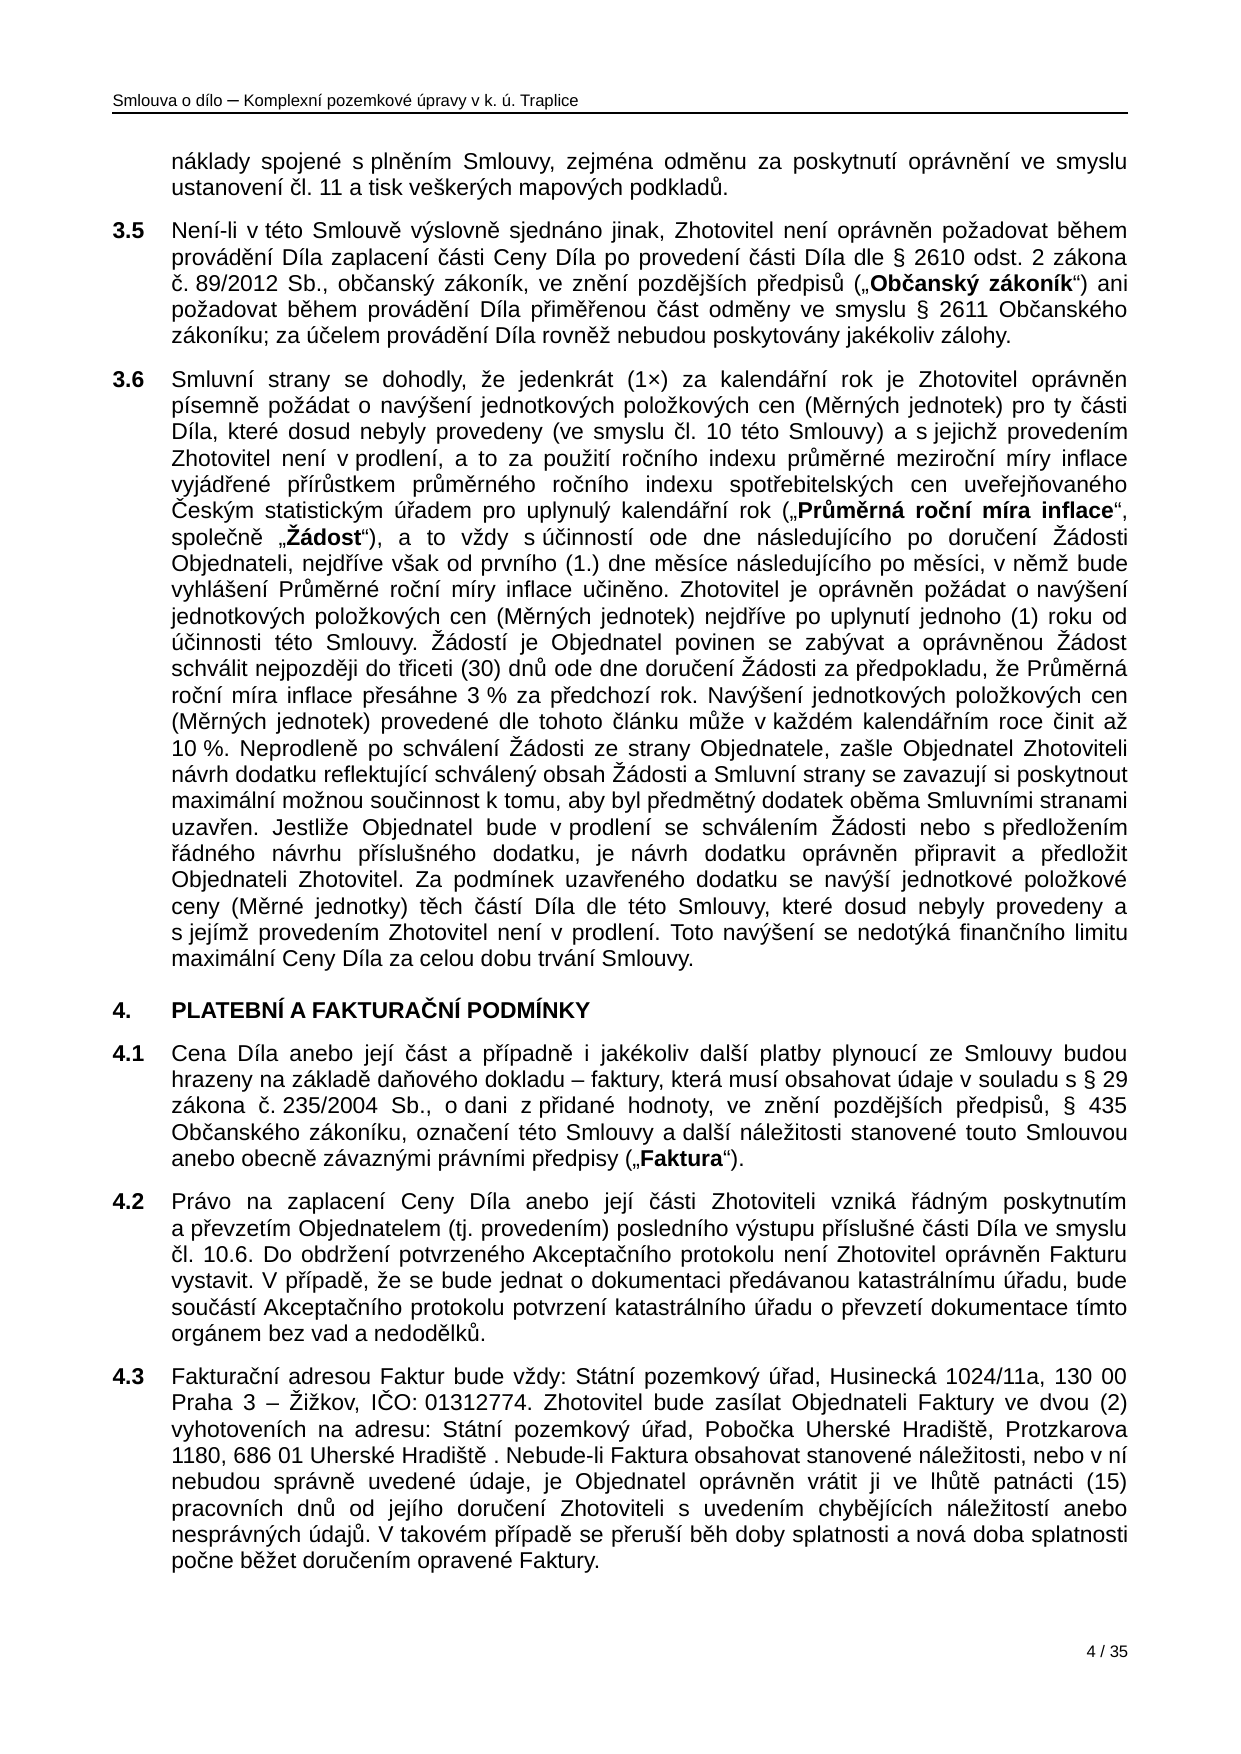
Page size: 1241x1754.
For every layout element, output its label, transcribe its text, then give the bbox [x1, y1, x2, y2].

text Smluvní strany se dohodly, že jedenkrát (1×) za kalendářní rok je Zhotovitel oprávněn písemně požádat o navýšení jednotkových položkových cen (Měrných jednotek) pro ty části Díla, které dosud nebyly provedeny (ve smyslu čl. 10 této Smlouvy) a s jejichž provedením Zhotovitel není v prodlení, a to za použití ročního indexu průměrné meziroční míry inflace vyjádřené přírůstkem průměrného ročního indexu spotřebitelských cen uveřejňovaného Českým statistickým úřadem pro uplynulý kalendářní rok („Průměrná roční míra inflace“, společně „Žádost“), a to vždy s účinností ode dne následujícího po doručení Žádosti Objednateli, nejdříve však od prvního (1.) dne měsíce následujícího po měsíci, v němž bude vyhlášení Průměrné roční míry inflace učiněno. Zhotovitel je oprávněn požádat o navýšení jednotkových položkových cen (Měrných jednotek) nejdříve po uplynutí jednoho (1) roku od účinnosti této Smlouvy. Žádostí je Objednatel povinen se zabývat a oprávněnou Žádost schválit nejpozději do třiceti (30) dnů ode dne doručení Žádosti za předpokladu, že Průměrná roční míra inflace přesáhne 3 % za předchozí rok. Navýšení jednotkových položkových cen (Měrných jednotek) provedené dle tohoto článku může v každém kalendářním roce činit až 10 %. Neprodleně po schválení Žádosti ze strany Objednatele, zašle Objednatel Zhotoviteli návrh dodatku reflektující schválený obsah Žádosti a Smluvní strany se zavazují si poskytnout maximální možnou součinnost k tomu, aby byl předmětný dodatek oběma Smluvními stranami uzavřen. Jestliže Objednatel bude v prodlení se schválením Žádosti nebo s předložením řádného návrhu příslušného dodatku, je návrh dodatku oprávněn připravit a předložit Objednateli Zhotovitel. Za podmínek uzavřeného dodatku se navýší jednotkové položkové ceny (Měrné jednotky) těch částí Díla dle této Smlouvy, které dosud nebyly provedeny a s jejímž provedením Zhotovitel není v prodlení. Toto navýšení se nedotýká finančního limitu maximální Ceny Díla za celou dobu trvání Smlouvy. [112, 366, 1128, 972]
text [112, 148, 1128, 200]
text Cena Díla anebo její část a případně i jakékoliv další platby plynoucí ze Smlouvy budou hrazeny na základě daňového dokladu – faktury, která musí obsahovat údaje v souladu s § 29 zákona č. 235/2004 Sb., o dani z přidané hodnoty, ve znění pozdějších předpisů, § 435 Občanského zákoníku, označení této Smlouvy a další náležitosti stanovené touto Smlouvou anebo obecně závaznými právními předpisy („Faktura“). [112, 1040, 1128, 1171]
text Platební a fakturační podmínky [112, 997, 1128, 1023]
text Fakturační adresou Faktur bude vždy: Státní pozemkový úřad, Husinecká 1024/11a, 130 00 Praha 3 – Žižkov, IČO: 01312774. Zhotovitel bude zasílat Objednateli Faktury ve dvou (2) vyhotoveních na adresu: Státní pozemkový úřad, Pobočka Uherské Hradiště, Protzkarova 1180, 686 01 Uherské Hradiště . Nebude-li Faktura obsahovat stanovené náležitosti, nebo v ní nebudou správně uvedené údaje, je Objednatel oprávněn vrátit ji ve lhůtě patnácti (15) pracovních dnů od jejího doručení Zhotoviteli s uvedením chybějících náležitostí anebo nesprávných údajů. V takovém případě se přeruší běh doby splatnosti a nová doba splatnosti počne běžet doručením opravené Faktury. [112, 1363, 1128, 1574]
text Právo na zaplacení Ceny Díla anebo její části Zhotoviteli vzniká řádným poskytnutím a převzetím Objednatelem (tj. provedením) posledního výstupu příslušné části Díla ve smyslu čl. 10.6. Do obdržení potvrzeného Akceptačního protokolu není Zhotovitel oprávněn Fakturu vystavit. V případě, že se bude jednat o dokumentaci předávanou katastrálnímu úřadu, bude součástí Akceptačního protokolu potvrzení katastrálního úřadu o převzetí dokumentace tímto orgánem bez vad a nedodělků. [112, 1188, 1128, 1346]
text Není-li v této Smlouvě výslovně sjednáno jinak, Zhotovitel není oprávněn požadovat během provádění Díla zaplacení části Ceny Díla po provedení části Díla dle § 2610 odst. 2 zákona č. 89/2012 Sb., občanský zákoník, ve znění pozdějších předpisů („Občanský zákoník“) ani požadovat během provádění Díla přiměřenou část odměny ve smyslu § 2611 Občanského zákoníku; za účelem provádění Díla rovněž nebudou poskytovány jakékoliv zálohy. [112, 217, 1128, 349]
